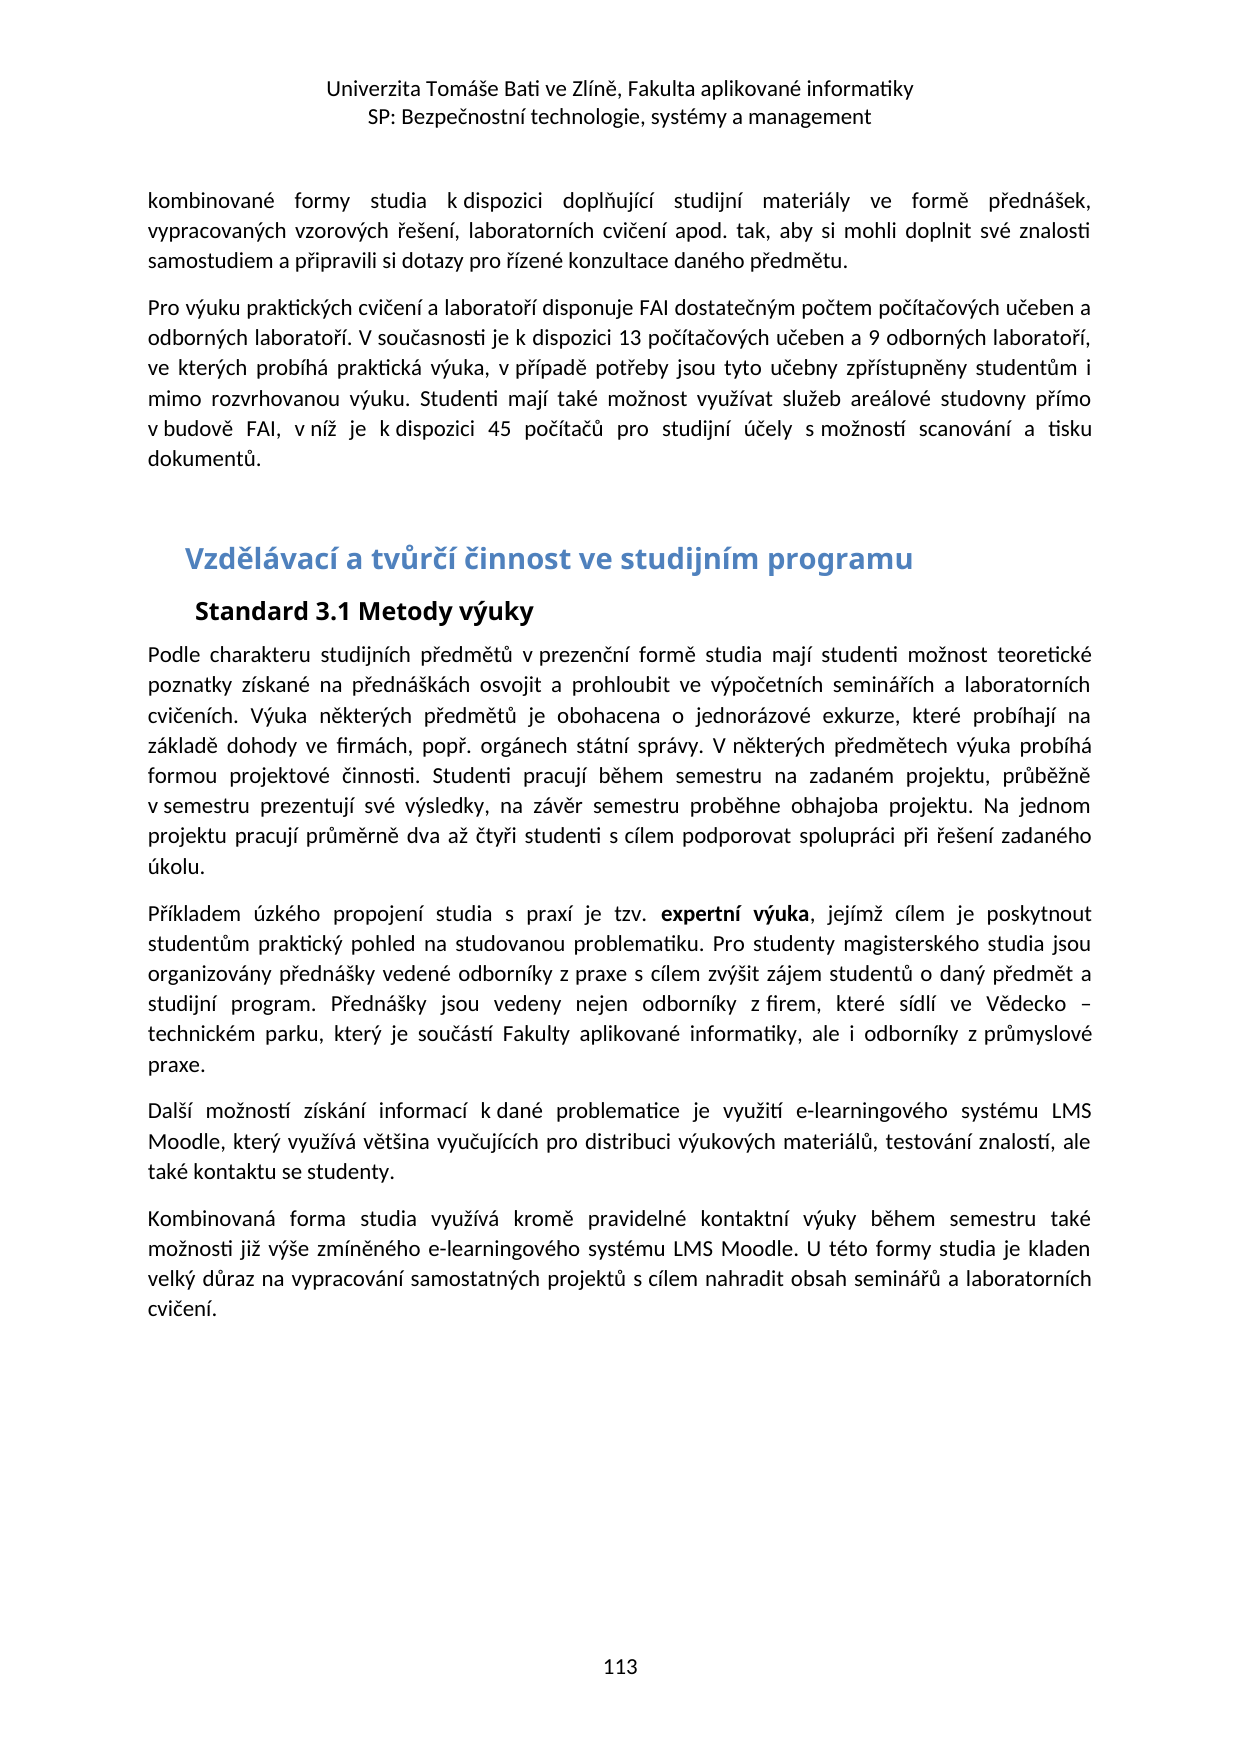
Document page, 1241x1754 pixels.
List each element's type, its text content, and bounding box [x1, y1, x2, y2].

text Kombinovaná forma studia využívá kromě pravidelné kontaktní výuky během semestru také možnosti již výše zmíněného e-learningového systému LMS Moodle. U této formy studia je kladen velký důraz na vypracování samostatných projektů s cílem nahradit obsah seminářů a laboratorních cvičení. [148, 1204, 1093, 1323]
subtitle Standard 3.1 Metody výuky [195, 593, 1093, 627]
subtitle Vzdělávací a tvůrčí činnost ve studijním programu [185, 538, 1093, 578]
text Další možností získání informací k dané problematice je využití e-learningového systému LMS Moodle, který využívá většina vyučujících pro distribuci výukových materiálů, testování znalostí, ale také kontaktu se studenty. [148, 1097, 1093, 1185]
text Pro výuku praktických cvičení a laboratoří disponuje FAI dostatečným počtem počítačových učeben a odborných laboratoří. V současnosti je k dispozici 13 počítačových učeben a 9 odborných laboratoří, ve kterých probíhá praktická výuka, v případě potřeby jsou tyto učebny zpřístupněny studentům i mimo rozvrhovanou výuku. Studenti mají také možnost využívat služeb areálové studovny přímo v budově FAI, v níž je k dispozici 45 počítačů pro studijní účely s možností scanování a tisku dokumentů. [148, 293, 1093, 472]
text Příkladem úzkého propojení studia s praxí je tzv. expertní výuka, jejímž cílem je poskytnout studentům praktický pohled na studovanou problematiku. Pro studenty magisterského studia jsou organizovány přednášky vedené odborníky z praxe s cílem zvýšit zájem studentů o daný předmět a studijní program. Přednášky jsou vedeny nejen odborníky z firem, které sídlí ve Vědecko – technickém parku, který je součástí Fakulty aplikované informatiky, ale i odborníky z průmyslové praxe. [148, 899, 1093, 1078]
text Podle charakteru studijních předmětů v prezenční formě studia mají studenti možnost teoretické poznatky získané na přednáškách osvojit a prohloubit ve výpočetních seminářích a laboratorních cvičeních. Výuka některých předmětů je obohacena o jednorázové exkurze, které probíhají na základě dohody ve firmách, popř. orgánech státní správy. V některých předmětech výuka probíhá formou projektové činnosti. Studenti pracují během semestru na zadaném projektu, průběžně v semestru prezentují své výsledky, na závěr semestru proběhne obhajoba projektu. Na jednom projektu pracují průměrně dva až čtyři studenti s cílem podporovat spolupráci při řešení zadaného úkolu. [148, 640, 1093, 880]
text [148, 186, 1093, 274]
